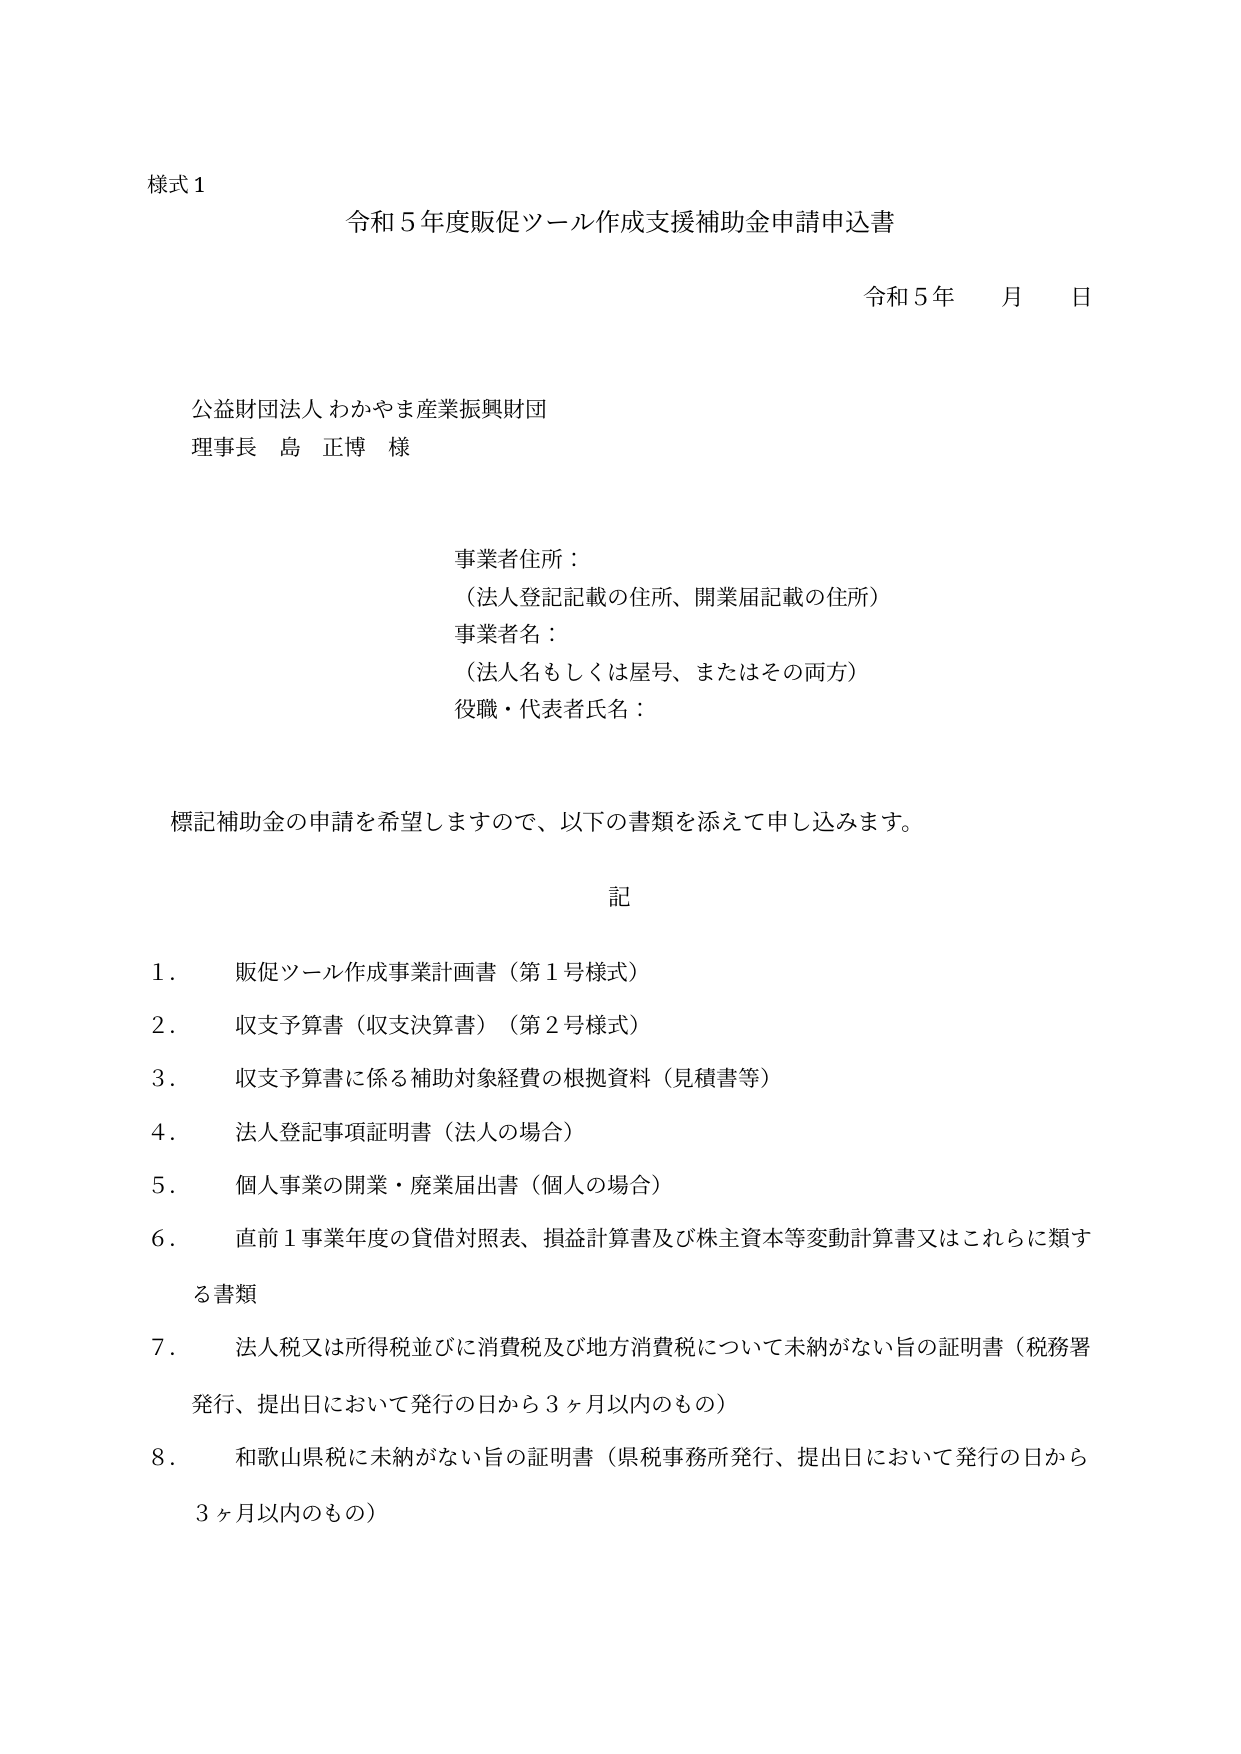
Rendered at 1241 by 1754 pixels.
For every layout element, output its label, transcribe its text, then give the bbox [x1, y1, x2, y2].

list 法人登記事項証明書（法人の場合） [148, 1112, 1092, 1149]
list 法人税又は所得税並びに消費税及び地方消費税について未納がない旨の証明書（税務署発行、提出日において発行の日から３ヶ月以内のもの） [148, 1328, 1092, 1421]
text 令和５年 月 日 [148, 277, 1092, 314]
text 標記補助金の申請を希望しますので、以下の書類を添えて申し込みます。 [148, 802, 1092, 839]
text 事業者住所： （法人登記記載の住所、開業届記載の住所） [454, 539, 1092, 614]
text 理事長 島 正博 様 [191, 427, 1092, 464]
list 個人事業の開業・廃業届出書（個人の場合） [148, 1165, 1092, 1202]
text （法人名もしくは屋号、またはその両方） [148, 652, 1092, 689]
list 和歌山県税に未納がない旨の証明書（県税事務所発行、提出日において発行の日から３ヶ月以内のもの） [148, 1437, 1092, 1531]
subtitle 記 [148, 877, 1092, 914]
list 収支予算書（収支決算書）（第２号様式） [148, 1005, 1092, 1043]
list 収支予算書に係る補助対象経費の根拠資料（見積書等） [148, 1058, 1092, 1096]
text 事業者名： [148, 614, 1092, 652]
list 販促ツール作成事業計画書（第１号様式） [148, 952, 1092, 989]
text 様式1 [148, 164, 1092, 202]
text 令和５年度販促ツール作成支援補助金申請申込書 [148, 202, 1092, 239]
text 役職・代表者氏名： [148, 689, 1092, 727]
text 公益財団法人 わかやま産業振興財団 [191, 389, 1092, 427]
list 直前１事業年度の貸借対照表、損益計算書及び株主資本等変動計算書又はこれらに類する書類 [148, 1218, 1092, 1312]
